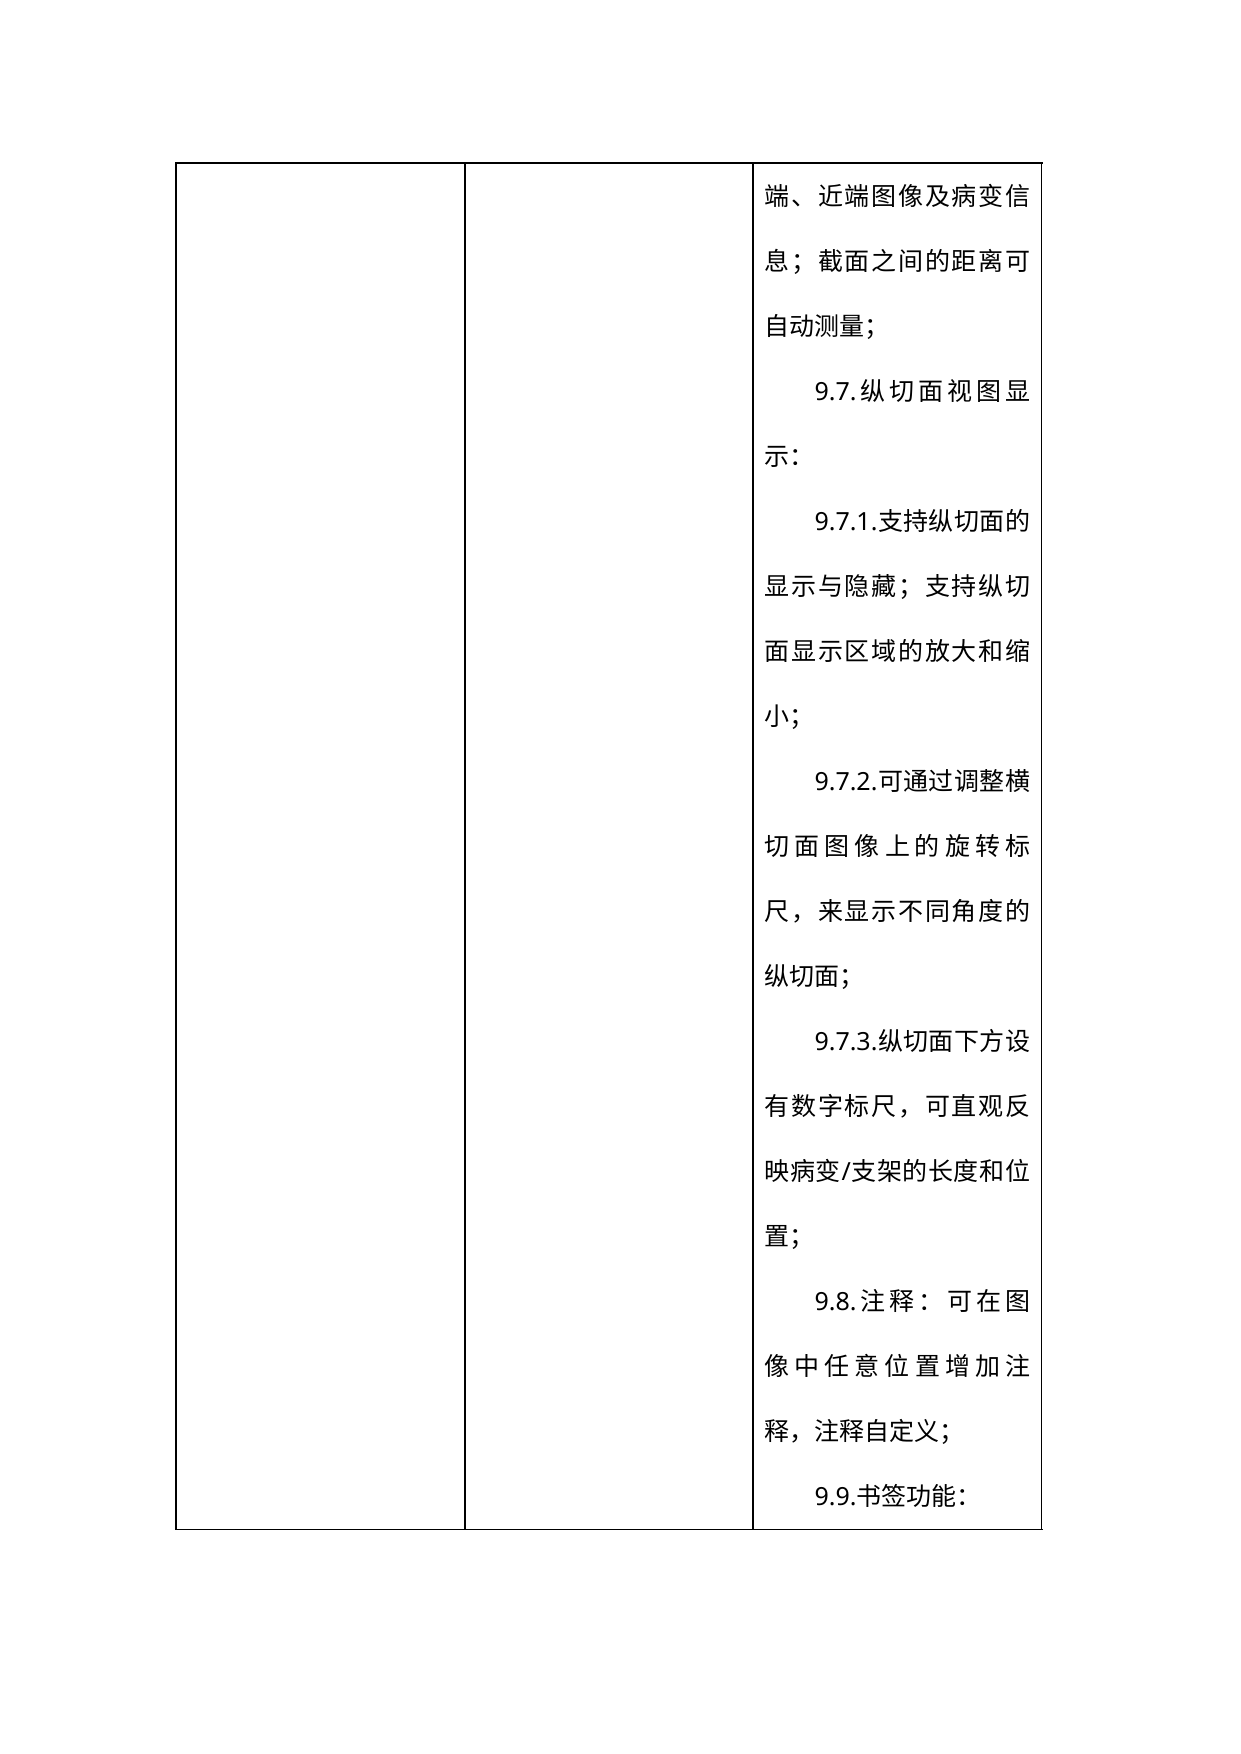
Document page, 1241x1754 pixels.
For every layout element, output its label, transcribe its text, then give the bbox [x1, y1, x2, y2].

table_cell 1 [177, 164, 464, 1528]
table_cell [466, 164, 752, 1528]
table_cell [754, 164, 1041, 1528]
